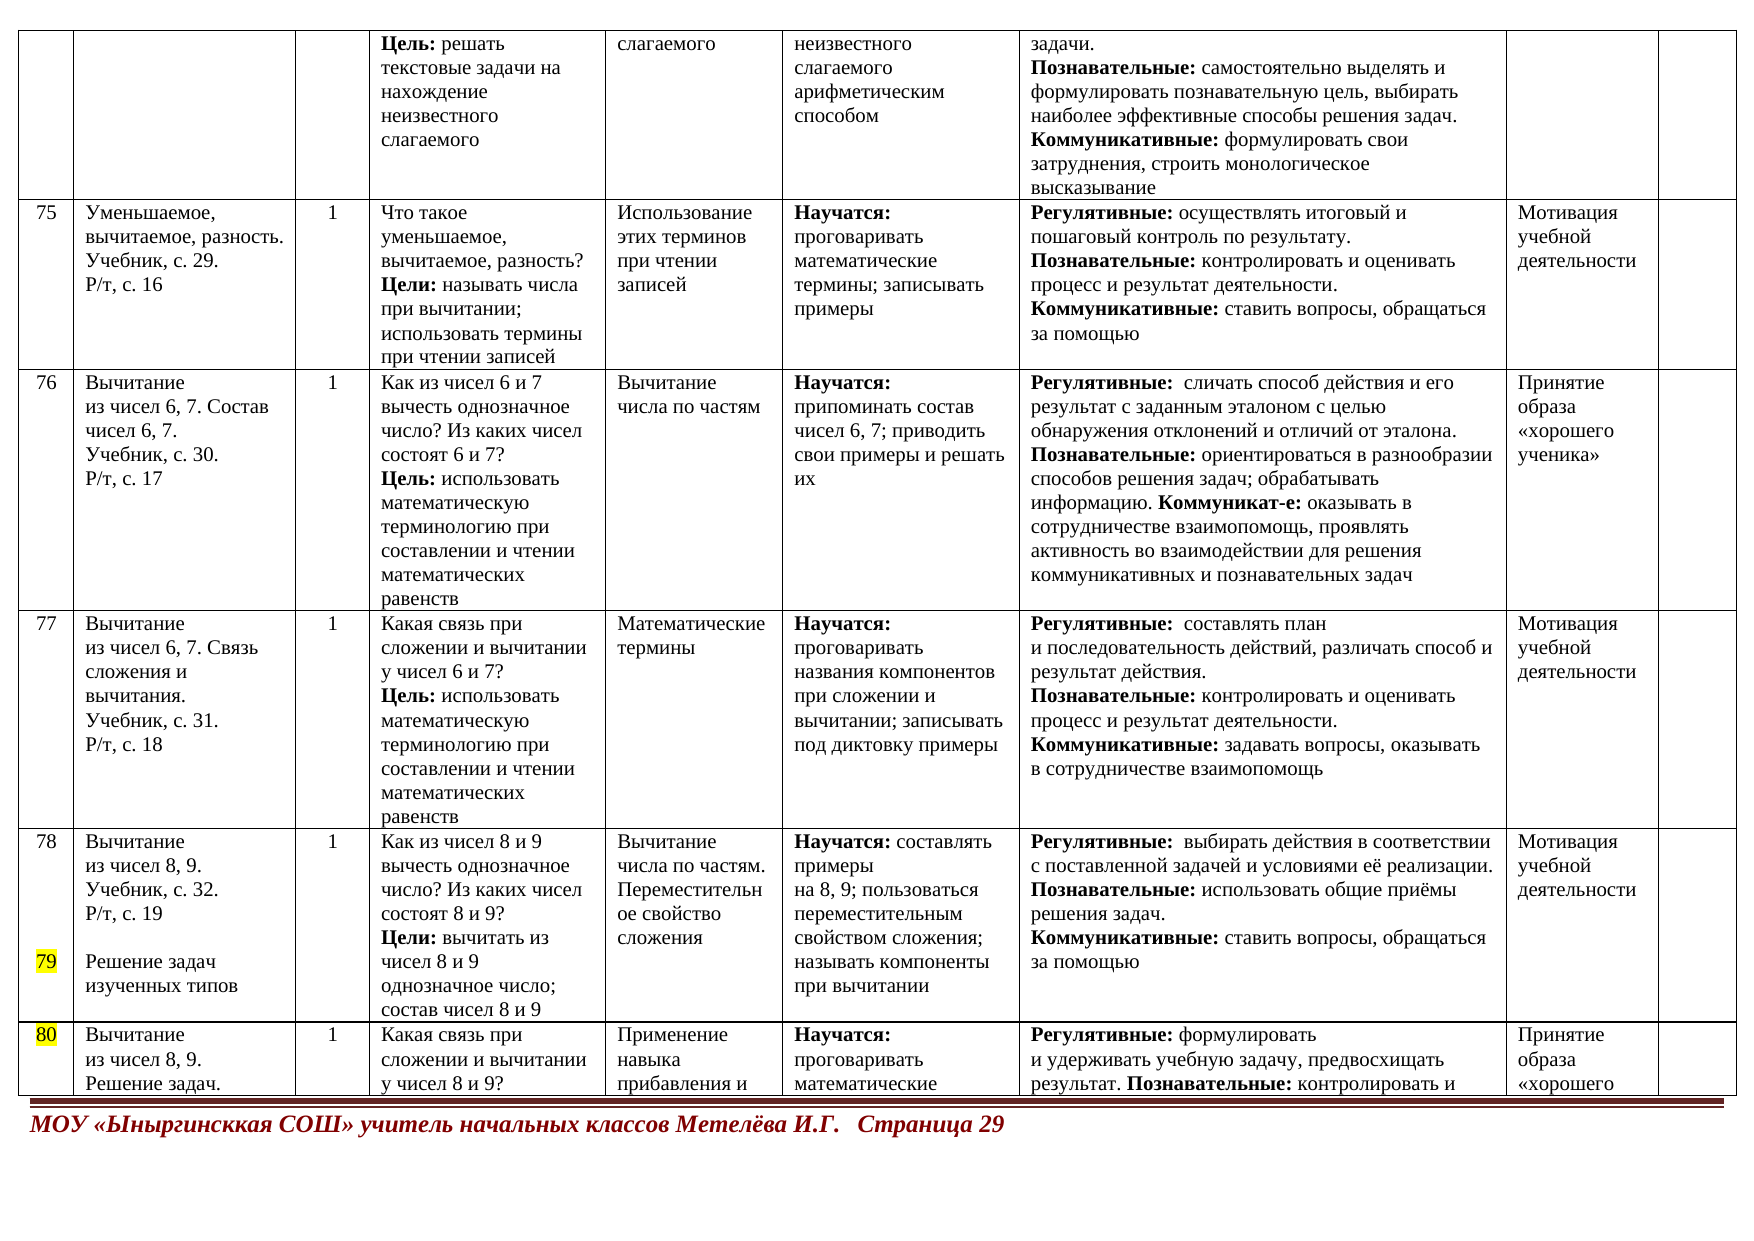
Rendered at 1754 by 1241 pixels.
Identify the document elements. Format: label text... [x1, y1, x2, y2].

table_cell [1020, 31, 1506, 199]
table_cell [606, 31, 782, 199]
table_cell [783, 31, 1019, 199]
table_cell Вычитание из чисел 6, 7. Состав чисел 6, 7. Учебник, с. 30. Р/т, с. 17 [74, 370, 295, 610]
table_cell 76 [19, 370, 73, 610]
table_cell 78 79 [19, 829, 73, 1021]
table_cell 1 [296, 31, 369, 199]
table_cell Вычитание из чисел 8, 9. Учебник, с. 32. Р/т, с. 19 Решение задач изученных типов [74, 829, 295, 1021]
table_cell Уменьшаемое, вычитаемое, разность. Учебник, с. 29. Р/т, с. 16 [74, 200, 295, 368]
table_cell Мотивация учебной деятельности [1507, 200, 1658, 368]
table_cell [1507, 31, 1658, 199]
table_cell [606, 1023, 782, 1094]
table_cell Принятие образа «хорошего ученика» [1507, 370, 1658, 610]
table_cell Использование этих терминов при чтении записей [606, 200, 782, 368]
table_cell [1659, 200, 1736, 368]
table_cell Регулятивные: сличать способ действия и его результат с заданным эталоном с целью обнаружения отклонений и отличий от эталона. Познавательные: ориентироваться в разнообразии способов решения задач; обрабатывать информацию. Коммуникат-е: оказывать в сотрудничестве взаимопомощь, проявлять активность во взаимодействии для решения коммуникативных и познавательных задач [1020, 370, 1506, 610]
table_cell 74 [19, 31, 73, 199]
table_cell [1659, 31, 1736, 199]
table_cell 1 [296, 1023, 369, 1094]
table_cell [1659, 611, 1736, 828]
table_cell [1020, 1023, 1506, 1094]
table_cell Как из чисел 6 и 7 вычесть однозначное число? Из каких чисел состоят 6 и 7? Цель: использовать математическую терминологию при составлении и чтении математических равенств [370, 370, 605, 610]
table_cell Мотивация учебной деятельности [1507, 611, 1658, 828]
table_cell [370, 31, 605, 199]
table_cell Научатся: проговаривать названия компонентов при сложении и вычитании; записывать под диктовку примеры [783, 611, 1019, 828]
table_cell Вычитание числа по частям [606, 370, 782, 610]
table_cell Как из чисел 8 и 9 вычесть однозначное число? Из каких чисел состоят 8 и 9? Цели: вычитать из чисел 8 и 9 однозначное число; состав чисел 8 и 9 [370, 829, 605, 1021]
table_cell 1 [296, 611, 369, 828]
table_cell 1 [296, 370, 369, 610]
table_cell [1659, 829, 1736, 1021]
table_cell Мотивация учебной деятельности [1507, 829, 1658, 1021]
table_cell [74, 31, 295, 199]
table_cell Регулятивные: составлять план и последовательность действий, различать способ и результат действия. Познавательные: контролировать и оценивать процесс и результат деятельности. Коммуникативные: задавать вопросы, оказывать в сотрудничестве взаимопомощь [1020, 611, 1506, 828]
table_cell Регулятивные: выбирать действия в соответствии с поставленной задачей и условиями её реализации. Познавательные: использовать общие приёмы решения задач. Коммуникативные: ставить вопросы, обращаться за помощью [1020, 829, 1506, 1021]
table_cell 77 [19, 611, 73, 828]
table_cell 1 [296, 829, 369, 1021]
table_cell Какая связь при сложении и вычитании у чисел 6 и 7? Цель: использовать математическую терминологию при составлении и чтении математических равенств [370, 611, 605, 828]
table_cell [1659, 370, 1736, 610]
table_cell 1 [296, 200, 369, 368]
table_cell Вычитание из чисел 6, 7. Связь сложения и вычитания. Учебник, с. 31. Р/т, с. 18 [74, 611, 295, 828]
table_cell Научатся: припоминать состав чисел 6, 7; приводить свои примеры и решать их [783, 370, 1019, 610]
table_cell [74, 1023, 295, 1094]
table_cell 75 [19, 200, 73, 368]
table_cell Научатся: составлять примеры на 8, 9; пользоваться переместительным свойством сложения; называть компоненты при вычитании [783, 829, 1019, 1021]
table_cell Научатся: проговаривать математические термины; записывать примеры [783, 200, 1019, 368]
table_cell [1659, 1023, 1736, 1094]
table_cell 80 [19, 1023, 73, 1094]
table_cell Вычитание числа по частям. Переместительное свойство сложения [606, 829, 782, 1021]
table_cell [783, 1023, 1019, 1094]
table_cell Регулятивные: осуществлять итоговый и пошаговый контроль по результату. Познавательные: контролировать и оценивать процесс и результат деятельности. Коммуникативные: ставить вопросы, обращаться за помощью [1020, 200, 1506, 368]
table_cell Что такое уменьшаемое, вычитаемое, разность? Цели: называть числа при вычитании; использовать термины при чтении записей [370, 200, 605, 368]
table_cell Математические термины [606, 611, 782, 828]
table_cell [1507, 1023, 1658, 1094]
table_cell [370, 1023, 605, 1094]
